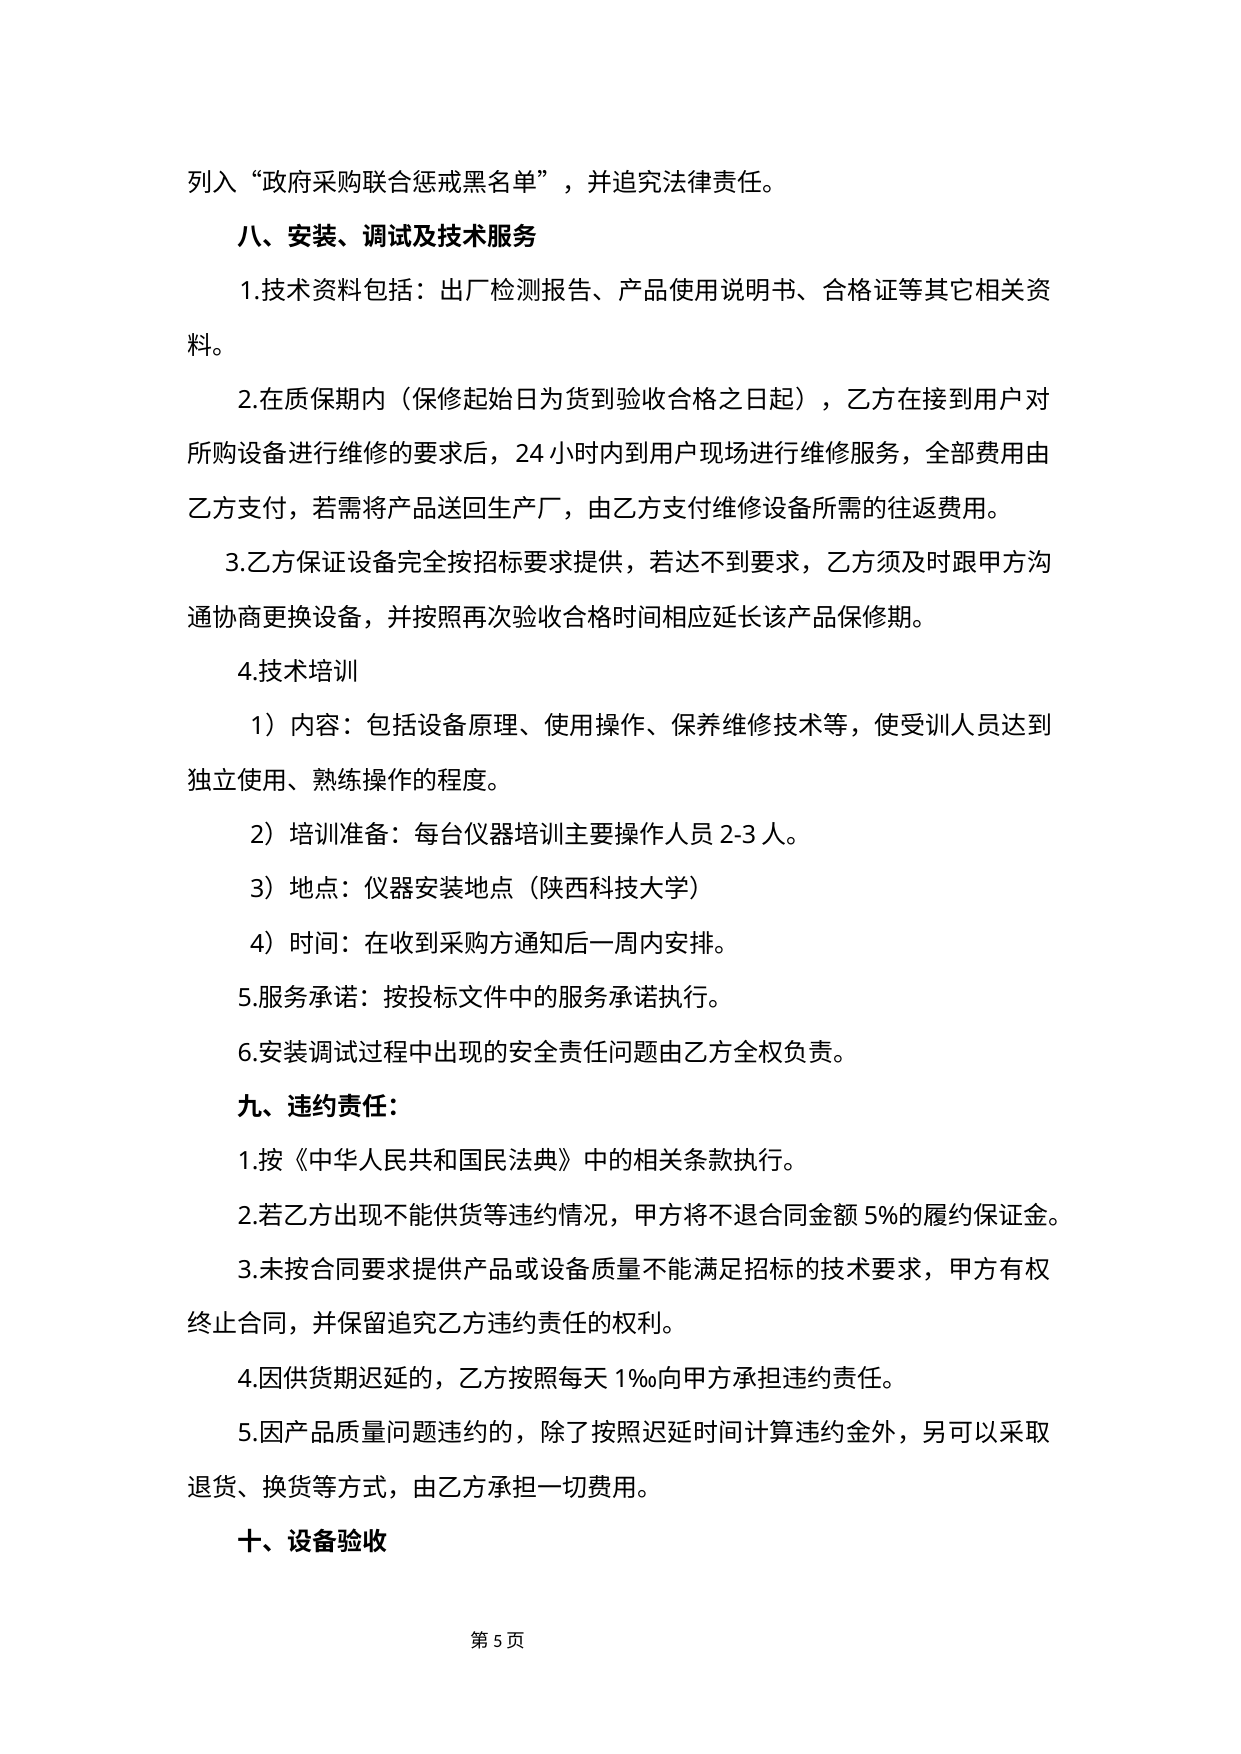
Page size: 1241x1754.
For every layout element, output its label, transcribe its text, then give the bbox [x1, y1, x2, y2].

text 八、安装、调试及技术服务 [187, 216, 1053, 253]
text 3.乙方保证设备完全按招标要求提供，若达不到要求，乙方须及时跟甲方沟通协商更换设备，并按照再次验收合格时间相应延长该产品保修期。 [187, 543, 1053, 633]
text 5.服务承诺：按投标文件中的服务承诺执行。 [187, 978, 1053, 1014]
text 1.按《中华人民共和国民法典》中的相关条款执行。 [187, 1141, 1053, 1177]
text 九、违约责任： [187, 1086, 1053, 1123]
text 6.安装调试过程中出现的安全责任问题由乙方全权负责。 [187, 1032, 1053, 1068]
text 4.因供货期迟延的，乙方按照每天1‰向甲方承担违约责任。 [187, 1358, 1053, 1394]
text 1）内容：包括设备原理、使用操作、保养维修技术等，使受训人员达到独立使用、熟练操作的程度。 [187, 706, 1053, 796]
text 2.若乙方出现不能供货等违约情况，甲方将不退合同金额5%的履约保证金。 [187, 1195, 1053, 1231]
text 1.技术资料包括：出厂检测报告、产品使用说明书、合格证等其它相关资料。 [187, 271, 1053, 361]
text 4）时间：在收到采购方通知后一周内安排。 [187, 923, 1053, 959]
text 3）地点：仪器安装地点（陕西科技大学） [187, 869, 1053, 905]
text 2）培训准备：每台仪器培训主要操作人员2-3人。 [187, 814, 1053, 851]
text 2.在质保期内（保修起始日为货到验收合格之日起），乙方在接到用户对所购设备进行维修的要求后，24小时内到用户现场进行维修服务，全部费用由乙方支付，若需将产品送回生产厂，由乙方支付维修设备所需的往返费用。 [187, 379, 1053, 524]
text 4.技术培训 [187, 651, 1053, 688]
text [187, 162, 1053, 198]
text 十、设备验收 [187, 1521, 1053, 1558]
text 5.因产品质量问题违约的，除了按照迟延时间计算违约金外，另可以采取退货、换货等方式，由乙方承担一切费用。 [187, 1413, 1053, 1503]
text 3.未按合同要求提供产品或设备质量不能满足招标的技术要求，甲方有权终止合同，并保留追究乙方违约责任的权利。 [187, 1249, 1053, 1340]
